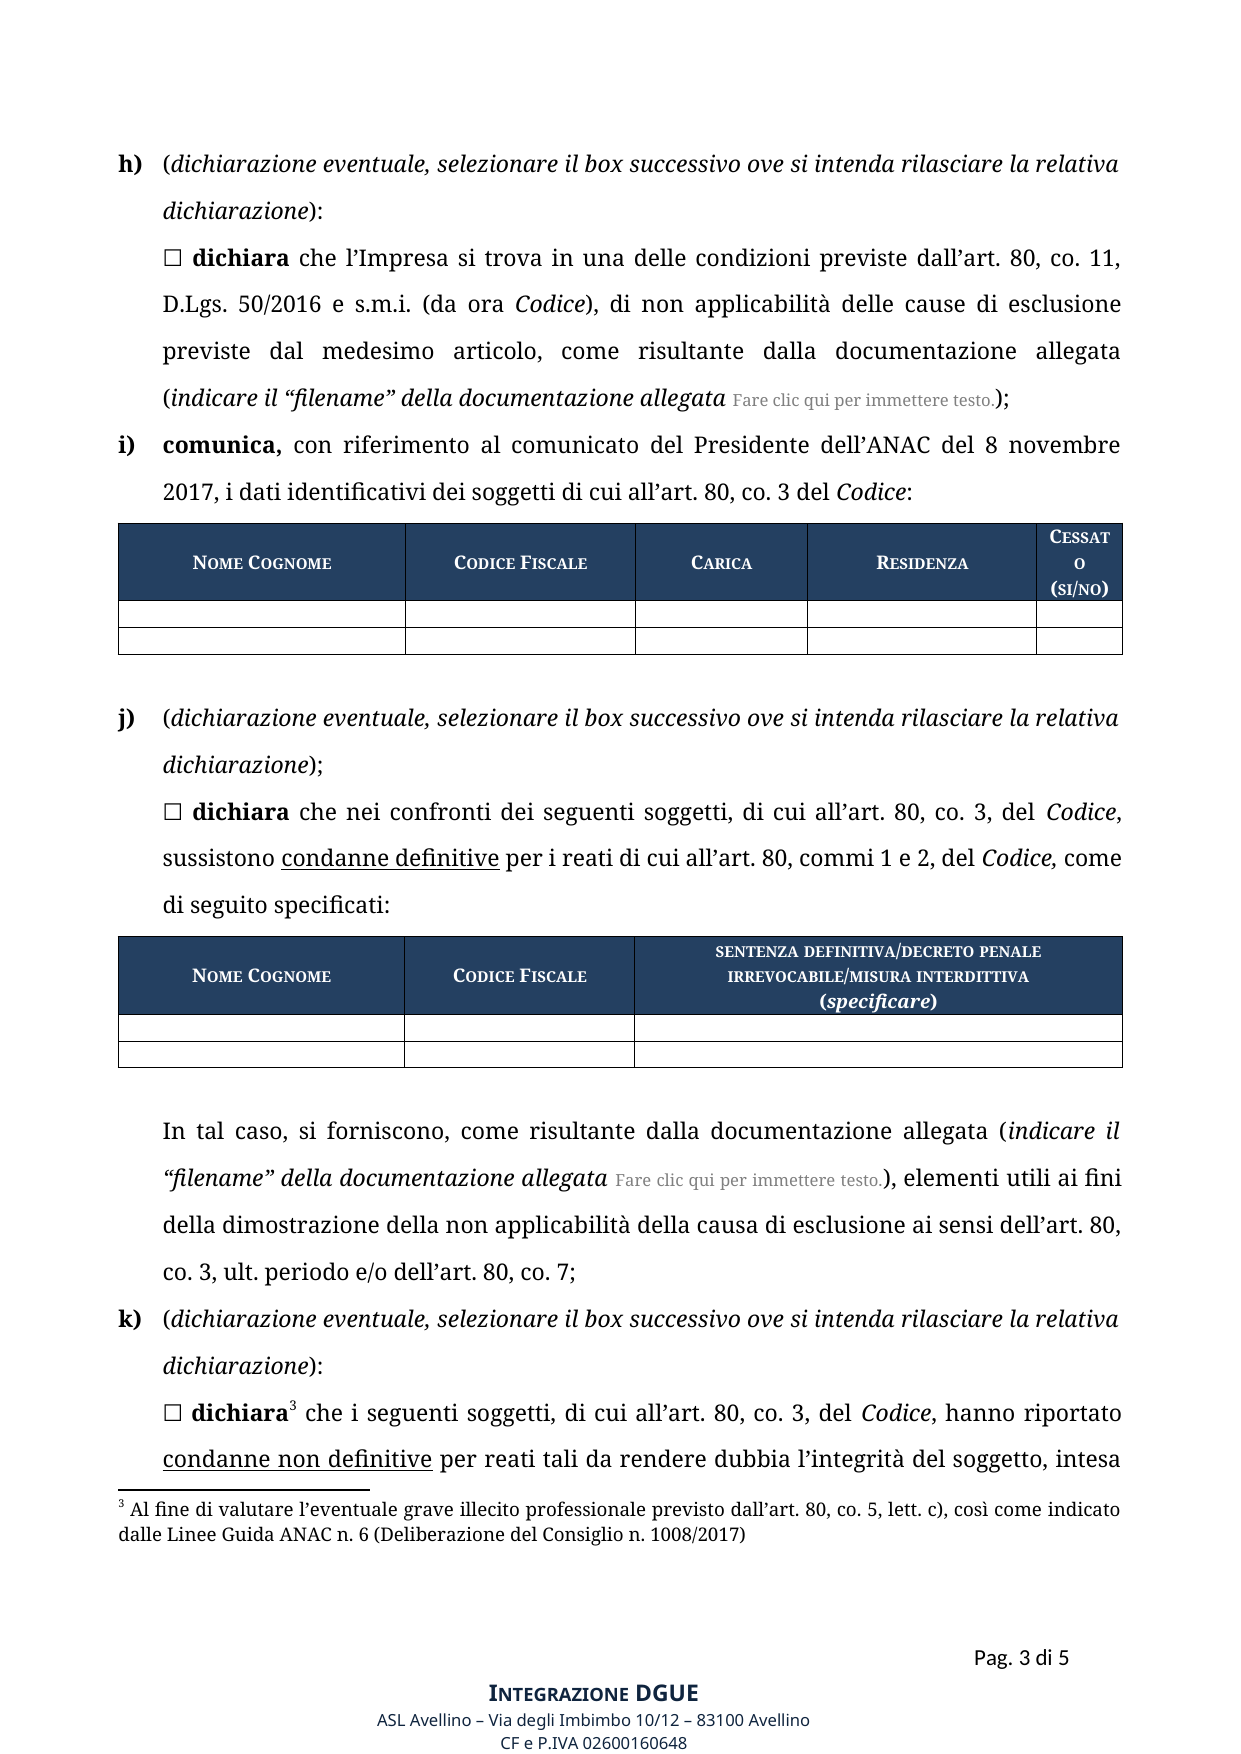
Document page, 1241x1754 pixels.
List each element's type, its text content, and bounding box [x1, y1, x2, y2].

table_cell [808, 601, 1036, 627]
table_cell [119, 1015, 404, 1041]
table_header Codice Fiscale [405, 937, 634, 1014]
table_cell [406, 601, 635, 627]
list In tal caso, si forniscono, come risultante dalla documentazione allegata (indicare il “filename” della documentazione allegata Fare clic qui per immettere testo.), elementi utili ai fini della dimostrazione della non applicabilità della causa di esclusione ai sensi dell’art. 80, co. 3, ult. periodo e/o dell’art. 80, co. 7; [162, 1115, 1122, 1287]
list (dichiarazione eventuale, selezionare il box successivo ove si intenda rilasciare la relativa dichiarazione): [118, 1303, 1122, 1381]
table_cell [1037, 601, 1122, 627]
table_cell [119, 628, 405, 654]
table_header Residenza [808, 524, 1036, 600]
table_header Nome Cognome [119, 937, 404, 1014]
table_cell [635, 1042, 1122, 1067]
table_cell [405, 1042, 634, 1067]
table_cell [636, 628, 807, 654]
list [162, 1396, 1122, 1474]
table_cell [406, 628, 635, 654]
table_cell [1037, 628, 1122, 654]
table_cell [405, 1015, 634, 1041]
table_cell [119, 1042, 404, 1067]
table_cell [808, 628, 1036, 654]
table_header Carica [636, 524, 807, 600]
table_header Codice Fiscale [406, 524, 635, 600]
list (dichiarazione eventuale, selezionare il box successivo ove si intenda rilasciare la relativa dichiarazione): [118, 148, 1122, 226]
list comunica, con riferimento al comunicato del Presidente dell’ANAC del 8 novembre 2017, i dati identificativi dei soggetti di cui all’art. 80, co. 3 del Codice: [118, 429, 1122, 507]
text ☐ dichiara che l’Impresa si trova in una delle condizioni previste dall’art. 80, co. 11, D.Lgs. 50/2016 e s.m.i. (da ora Codice), di non applicabilità delle cause di esclusione previste dal medesimo articolo, come risultante dalla documentazione allegata (indicare il “filename” della documentazione allegata Fare clic qui per immettere testo.); [162, 241, 1122, 413]
table_header Nome Cognome [119, 524, 405, 600]
list (dichiarazione eventuale, selezionare il box successivo ove si intenda rilasciare la relativa dichiarazione); [118, 702, 1122, 780]
table_header Cessato (si/no) [1037, 524, 1122, 600]
table_cell [119, 601, 405, 627]
table_header sentenza definitiva/decreto penale irrevocabile/misura interdittiva (specificare) [635, 937, 1122, 1014]
table_cell [636, 601, 807, 627]
table_cell [635, 1015, 1122, 1041]
list ☐ dichiara che nei confronti dei seguenti soggetti, di cui all’art. 80, co. 3, del Codice, sussistono condanne definitive per i reati di cui all’art. 80, commi 1 e 2, del Codice, come di seguito specificati: [162, 796, 1122, 921]
